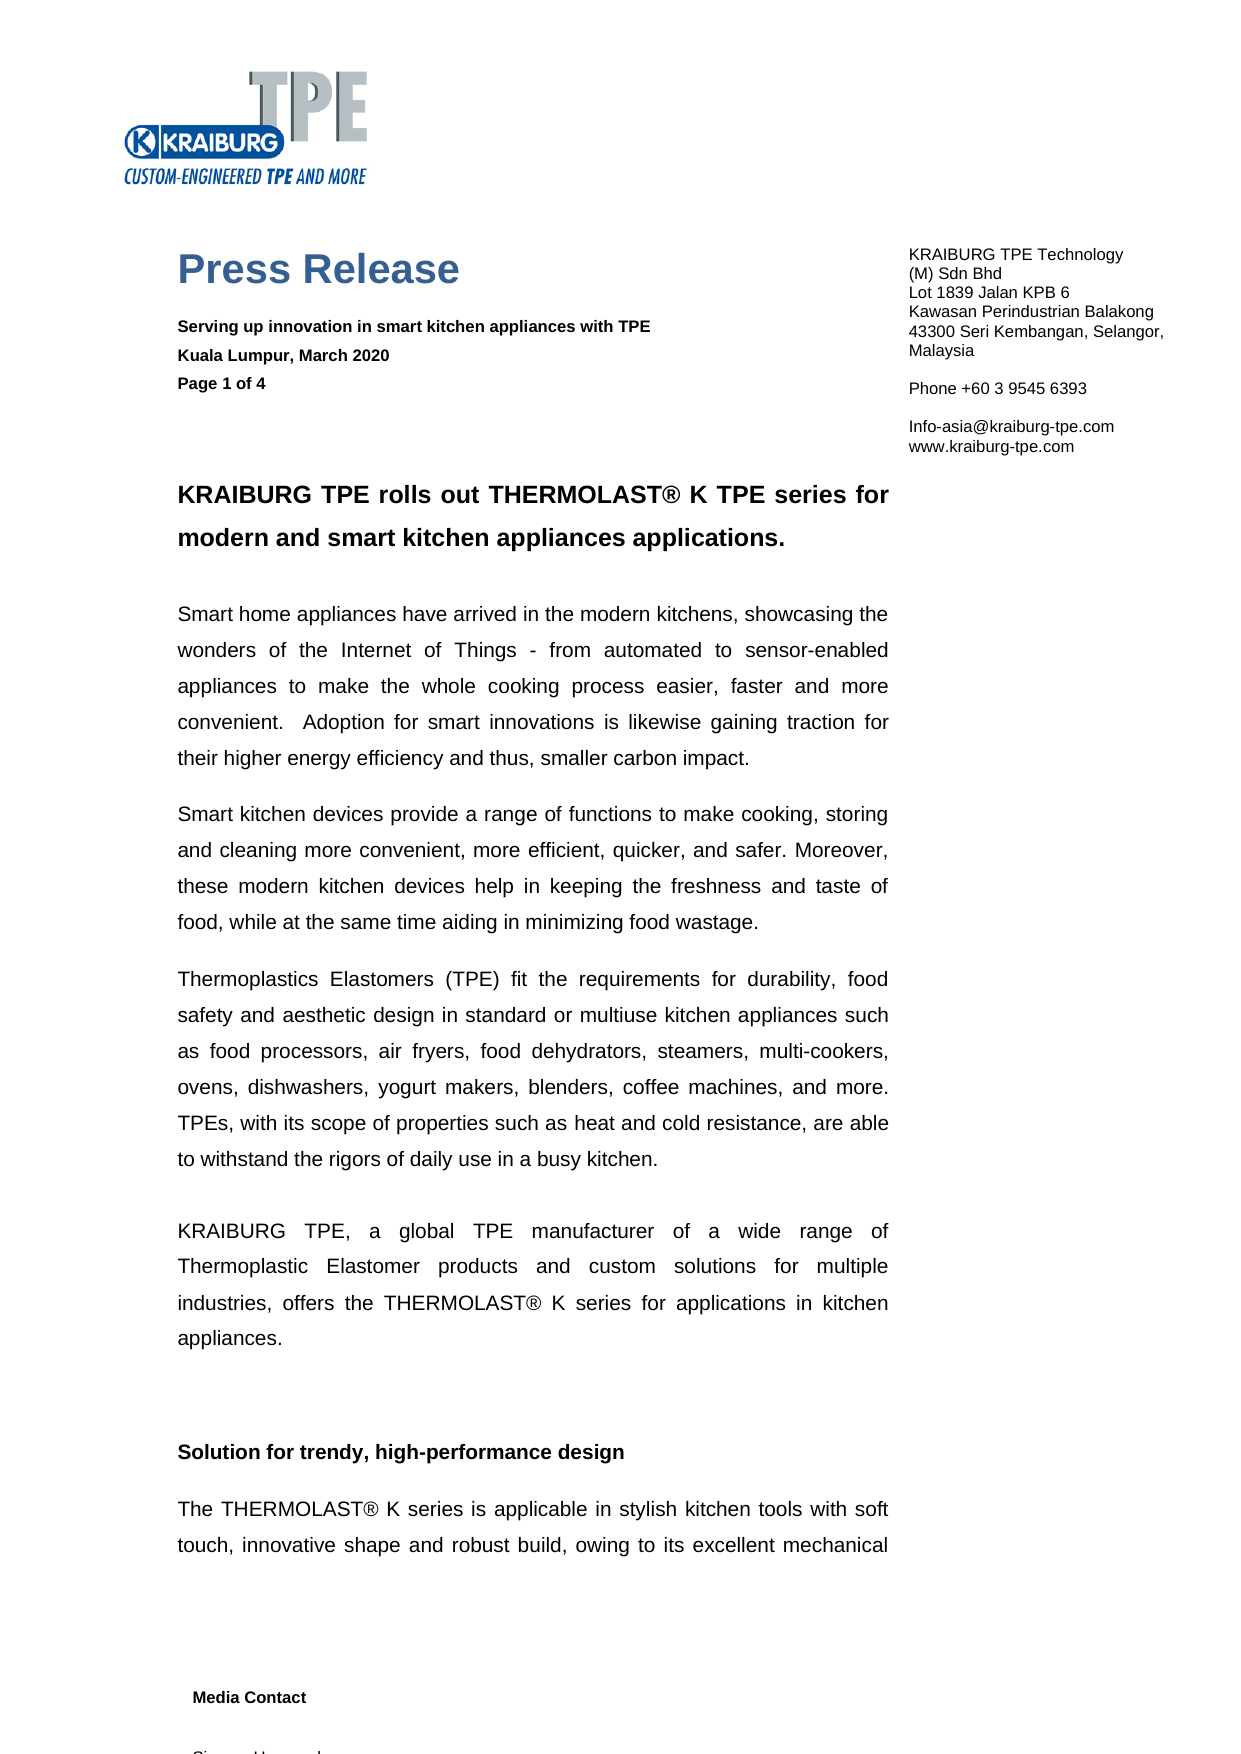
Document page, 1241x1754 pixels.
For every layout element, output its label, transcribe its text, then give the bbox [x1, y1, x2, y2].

text KRAIBURG TPE rolls out THERMOLAST® K TPE series for modern and smart kitchen appliances applications. [177, 479, 889, 551]
text Thermoplastics Elastomers (TPE) fit the requirements for durability, food safety and aesthetic design in standard or multiuse kitchen appliances such as food processors, air fryers, food dehydrators, steamers, multi-cookers, ovens, dishwashers, yogurt makers, blenders, coffee machines, and more. TPEs, with its scope of properties such as heat and cold resistance, are able to withstand the rigors of daily use in a busy kitchen. [177, 967, 889, 1171]
text Solution for trendy, high-performance design [177, 1440, 1048, 1464]
picture [112, 55, 379, 200]
text Smart home appliances have arrived in the modern kitchens, showcasing the wonders of the Internet of Things - from automated to sensor-enabled appliances to make the whole cooking process easier, faster and more convenient. Adoption for smart innovations is likewise gaining traction for their higher energy efficiency and thus, smaller carbon impact. [177, 602, 889, 769]
text KRAIBURG TPE, a global TPE manufacturer of a wide range of Thermoplastic Elastomer products and custom solutions for multiple industries, offers the THERMOLAST® K series for applications in kitchen appliances. [177, 1218, 889, 1350]
text Smart kitchen devices provide a range of functions to make cooking, storing and cleaning more convenient, more efficient, quicker, and safer. Moreover, these modern kitchen devices help in keeping the freshness and taste of food, while at the same time aiding in minimizing food wastage. [177, 802, 889, 934]
